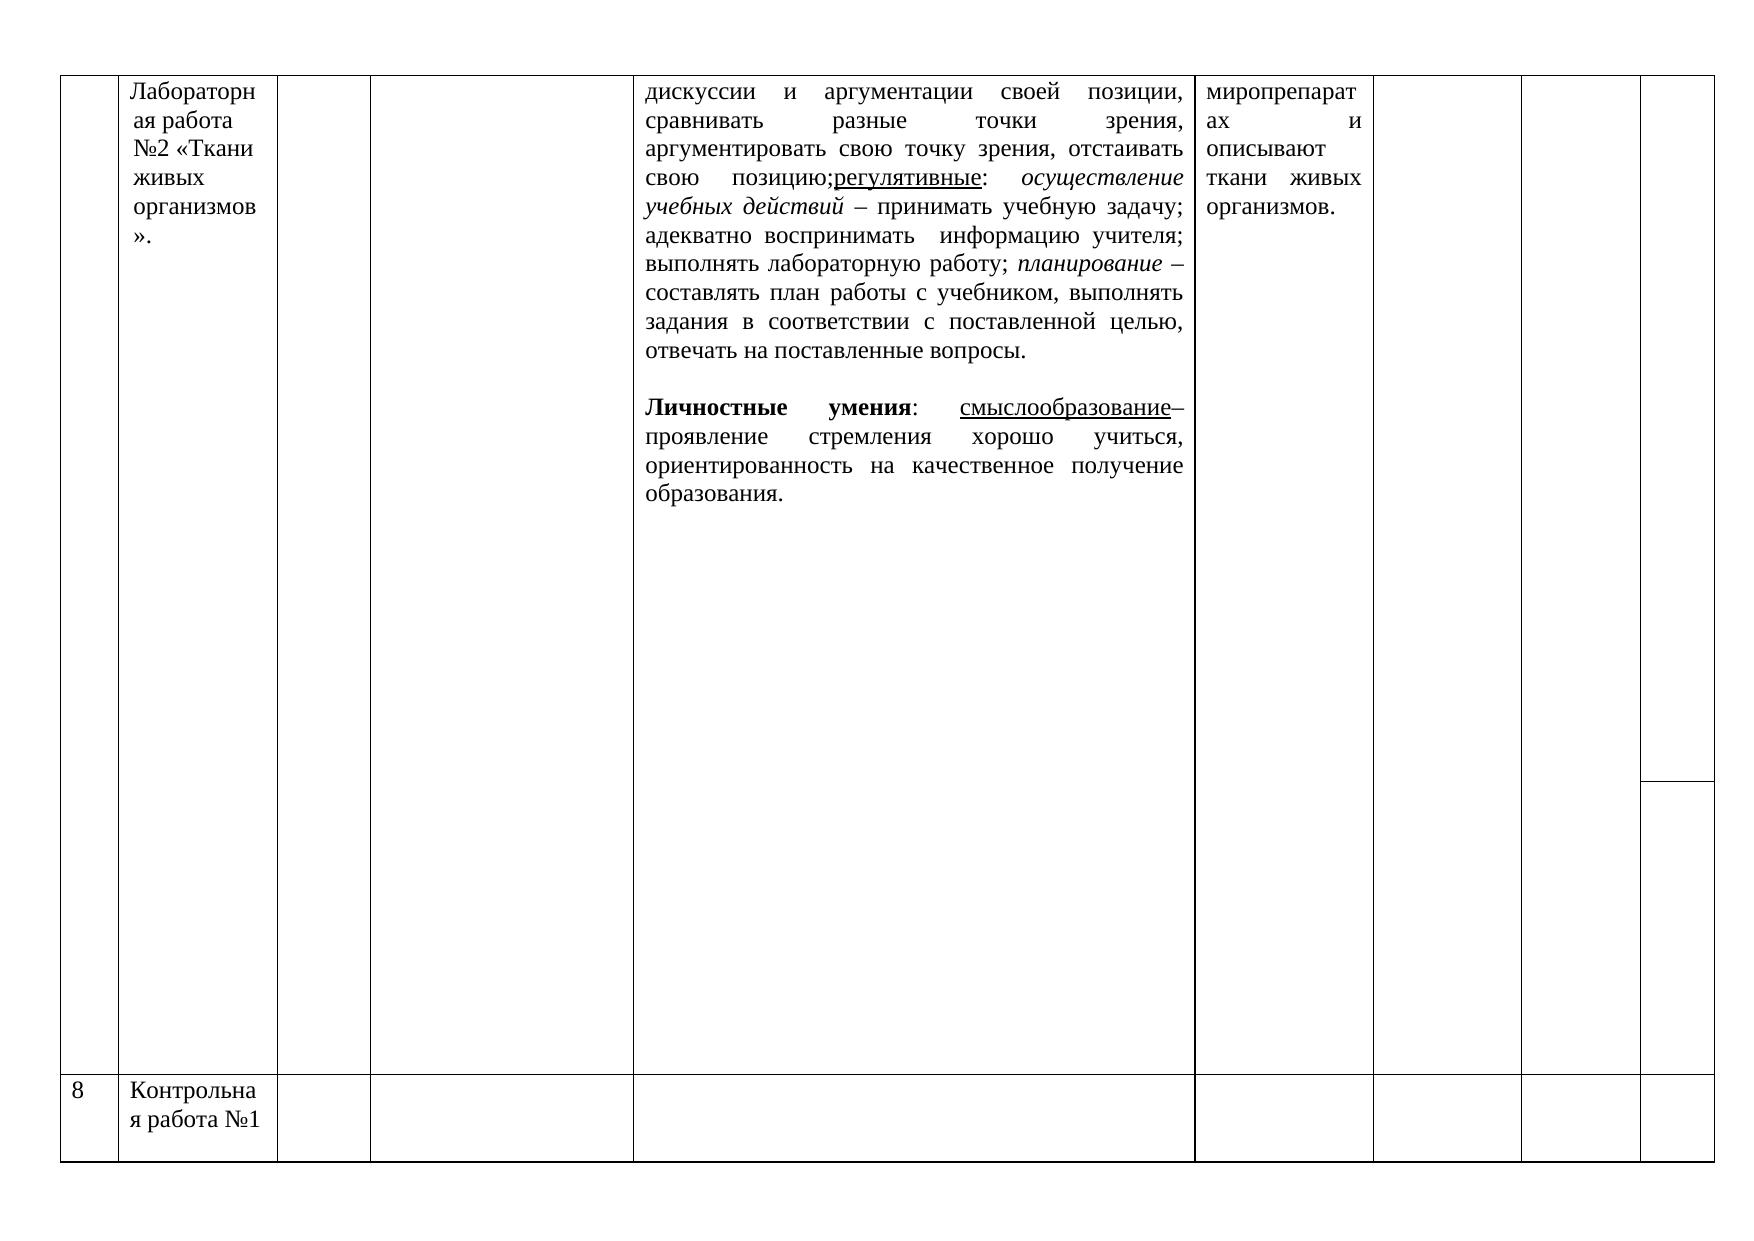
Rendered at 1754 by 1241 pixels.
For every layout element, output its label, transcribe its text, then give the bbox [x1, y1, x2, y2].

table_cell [371, 76, 633, 1074]
table_cell [1522, 1075, 1640, 1161]
table_cell [61, 76, 118, 1074]
table_cell [634, 1075, 1194, 1161]
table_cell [1196, 76, 1373, 1074]
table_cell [634, 76, 1194, 1074]
table_cell [1196, 1075, 1373, 1161]
table_cell [371, 1075, 633, 1161]
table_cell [1522, 76, 1640, 1074]
table_cell 8 [61, 1075, 118, 1161]
table_cell Лабораторная работа №2 «Ткани живых организмов». [119, 76, 277, 1074]
table_cell [1374, 1075, 1521, 1161]
table_cell [278, 76, 370, 1074]
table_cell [1374, 76, 1521, 1074]
table_cell [278, 1075, 370, 1161]
table_cell [1641, 1075, 1714, 1161]
table_cell [1641, 782, 1714, 1074]
table_cell [1641, 76, 1714, 781]
table_cell Контрольная работа №1 [119, 1075, 277, 1161]
